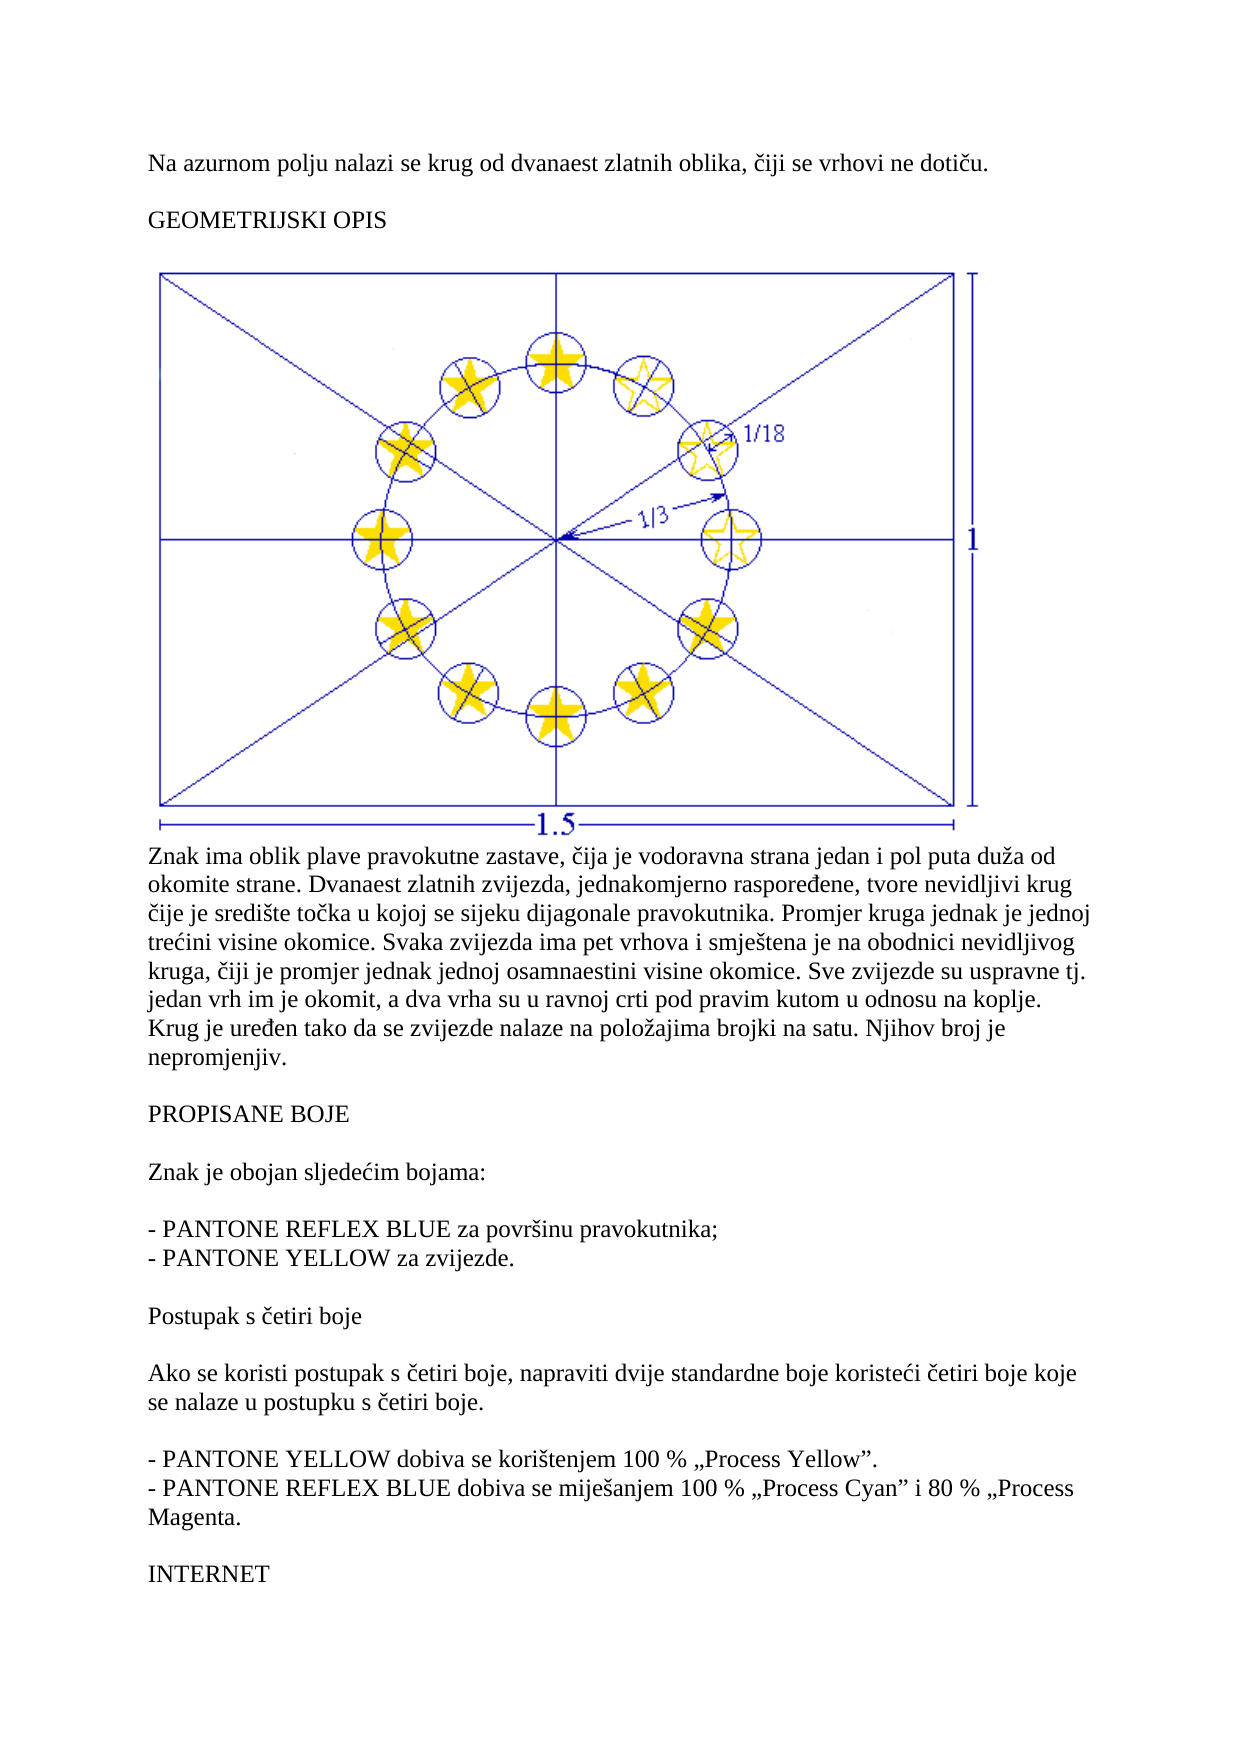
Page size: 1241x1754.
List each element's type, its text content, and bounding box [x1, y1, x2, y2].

text - PANTONE REFLEX BLUE dobiva se miješanjem 100 % „Process Cyan” i 80 % „Process Magenta. [148, 1473, 1093, 1531]
text - PANTONE YELLOW dobiva se korištenjem 100 % „Process Yellow”. [148, 1444, 1093, 1473]
text Na azurnom polju nalazi se krug od dvanaest zlatnih oblika, čiji se vrhovi ne dotiču. [148, 148, 1093, 176]
text Znak je obojan sljedećim bojama: [148, 1157, 1093, 1186]
text - PANTONE REFLEX BLUE za površinu pravokutnika; [148, 1214, 1093, 1243]
text INTERNET [148, 1559, 1093, 1588]
text PROPISANE BOJE [148, 1099, 1093, 1128]
text GEOMETRIJSKI OPIS [148, 205, 1093, 234]
text Postupak s četiri boje [148, 1301, 1093, 1329]
text Znak ima oblik plave pravokutne zastave, čija je vodoravna strana jedan i pol puta duža od okomite strane. Dvanaest zlatnih zvijezda, jednakomjerno raspoređene, tvore nevidljivi krug čije je središte točka u kojoj se sijeku dijagonale pravokutnika. Promjer kruga jednak je jednoj trećini visine okomice. Svaka zvijezda ima pet vrhova i smještena je na obodnici nevidljivog kruga, čiji je promjer jednak jednoj osamnaestini visine okomice. Sve zvijezde su uspravne tj. jedan vrh im je okomit, a dva vrha su u ravnoj crti pod pravim kutom u odnosu na koplje. Krug je uređen tako da se zvijezde nalaze na položajima brojki na satu. Njihov broj je nepromjenjiv. [148, 841, 1093, 1071]
text - PANTONE YELLOW za zvijezde. [148, 1243, 1093, 1272]
text Ako se koristi postupak s četiri boje, napraviti dvije standardne boje koristeći četiri boje koje se nalaze u postupku s četiri boje. [148, 1358, 1093, 1416]
